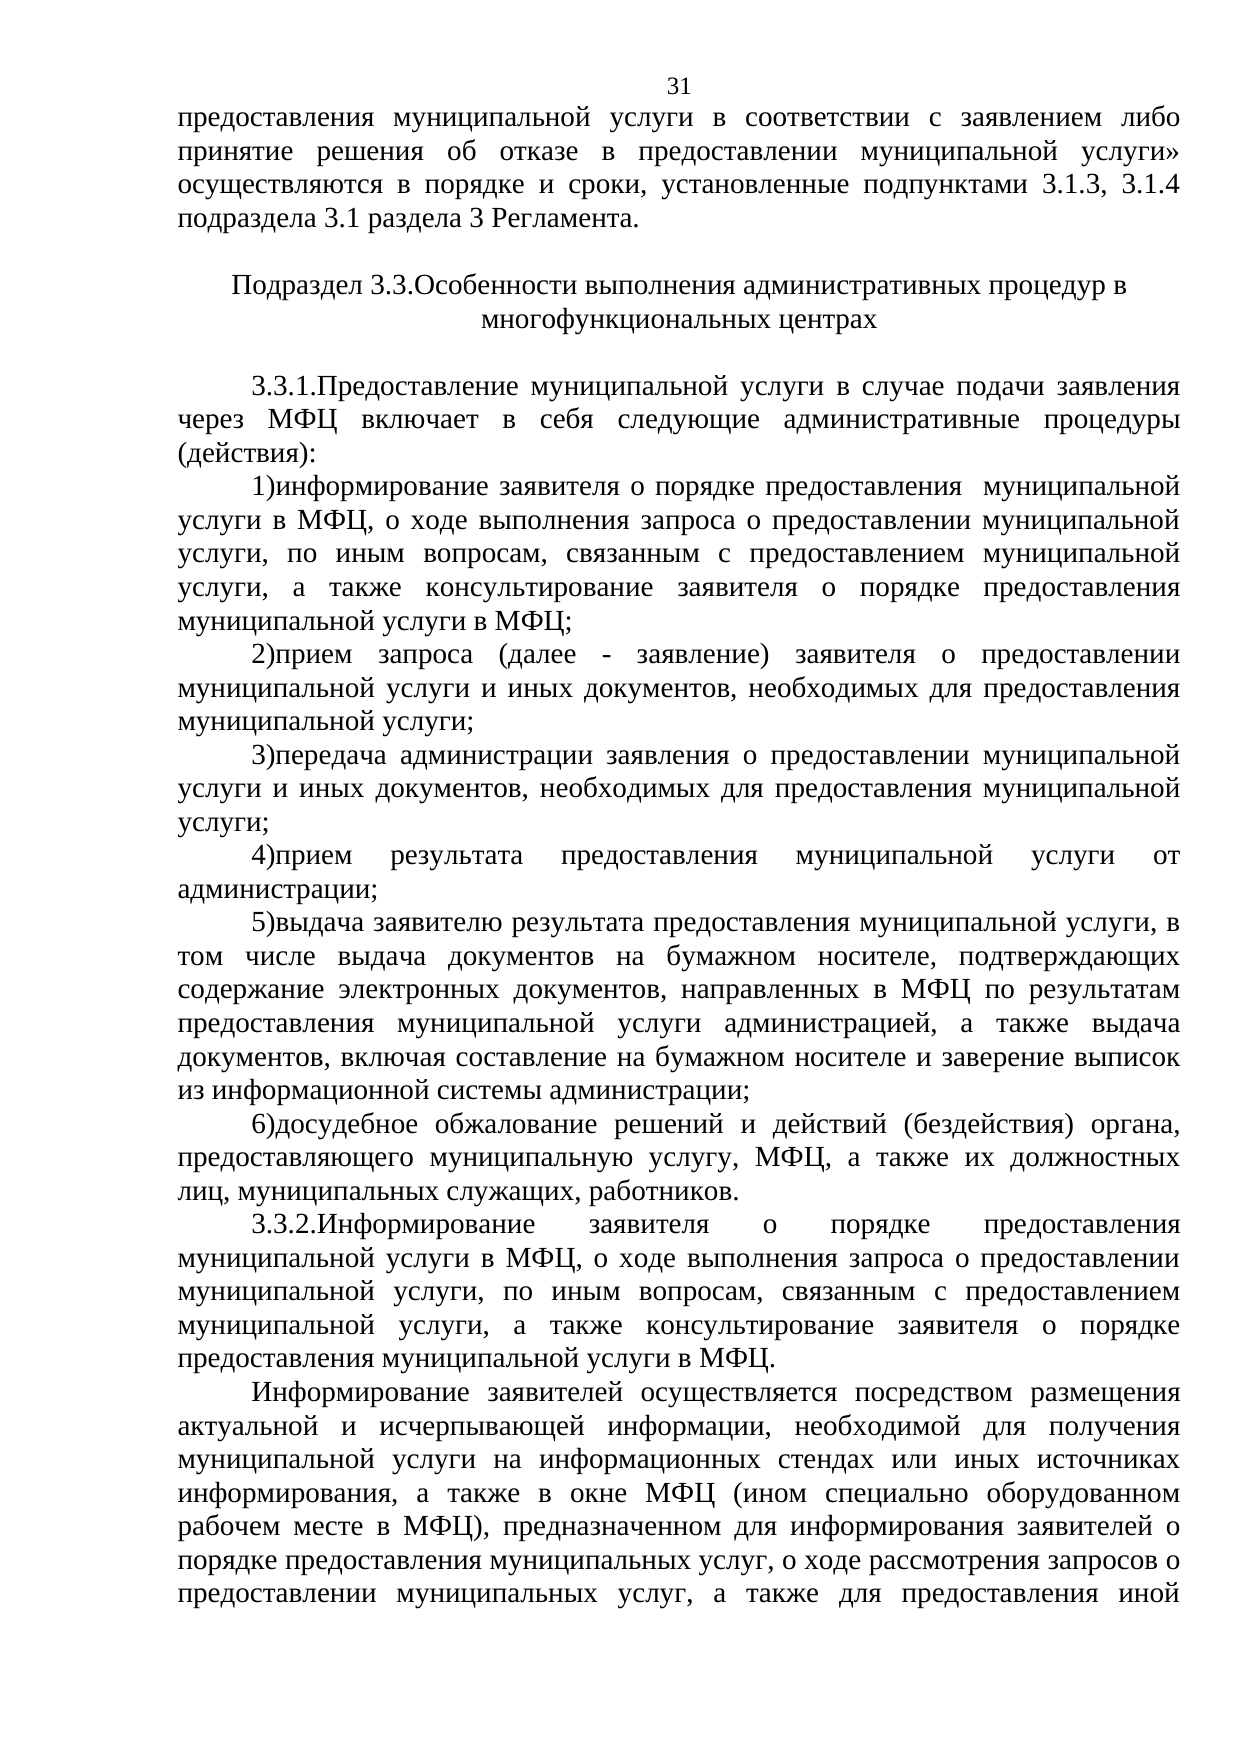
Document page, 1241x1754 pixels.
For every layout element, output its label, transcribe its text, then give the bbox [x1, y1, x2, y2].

text 3.3.2.Информирование заявителя о порядке предоставления муниципальной услуги в МФЦ, о ходе выполнения запроса о предоставлении муниципальной услуги, по иным вопросам, связанным с предоставлением муниципальной услуги, а также консультирование заявителя о порядке предоставления муниципальной услуги в МФЦ. [177, 1206, 1181, 1374]
text 5)выдача заявителю результата предоставления муниципальной услуги, в том числе выдача документов на бумажном носителе, подтверждающих содержание электронных документов, направленных в МФЦ по результатам предоставления муниципальной услуги администрацией, а также выдача документов, включая составление на бумажном носителе и заверение выписок из информационной системы администрации; [177, 904, 1181, 1106]
text 2)прием запроса (далее - заявление) заявителя о предоставлении муниципальной услуги и иных документов, необходимых для предоставления муниципальной услуги; [177, 636, 1181, 737]
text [177, 99, 1181, 234]
text 1)информирование заявителя о порядке предоставления муниципальной услуги в МФЦ, о ходе выполнения запроса о предоставлении муниципальной услуги, по иным вопросам, связанным с предоставлением муниципальной услуги, а также консультирование заявителя о порядке предоставления муниципальной услуги в МФЦ; [177, 468, 1181, 636]
text 3.3.1.Предоставление муниципальной услуги в случае подачи заявления через МФЦ включает в себя следующие административные процедуры (действия): [177, 368, 1181, 468]
text 6)досудебное обжалование решений и действий (бездействия) органа, предоставляющего муниципальную услугу, МФЦ, а также их должностных лиц, муниципальных служащих, работников. [177, 1106, 1181, 1206]
text Подраздел 3.3.Особенности выполнения административных процедур в многофункциональных центрах [177, 267, 1181, 334]
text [177, 1374, 1181, 1609]
text 4)прием результата предоставления муниципальной услуги от администрации; [177, 837, 1181, 904]
text 3)передача администрации заявления о предоставлении муниципальной услуги и иных документов, необходимых для предоставления муниципальной услуги; [177, 737, 1181, 837]
